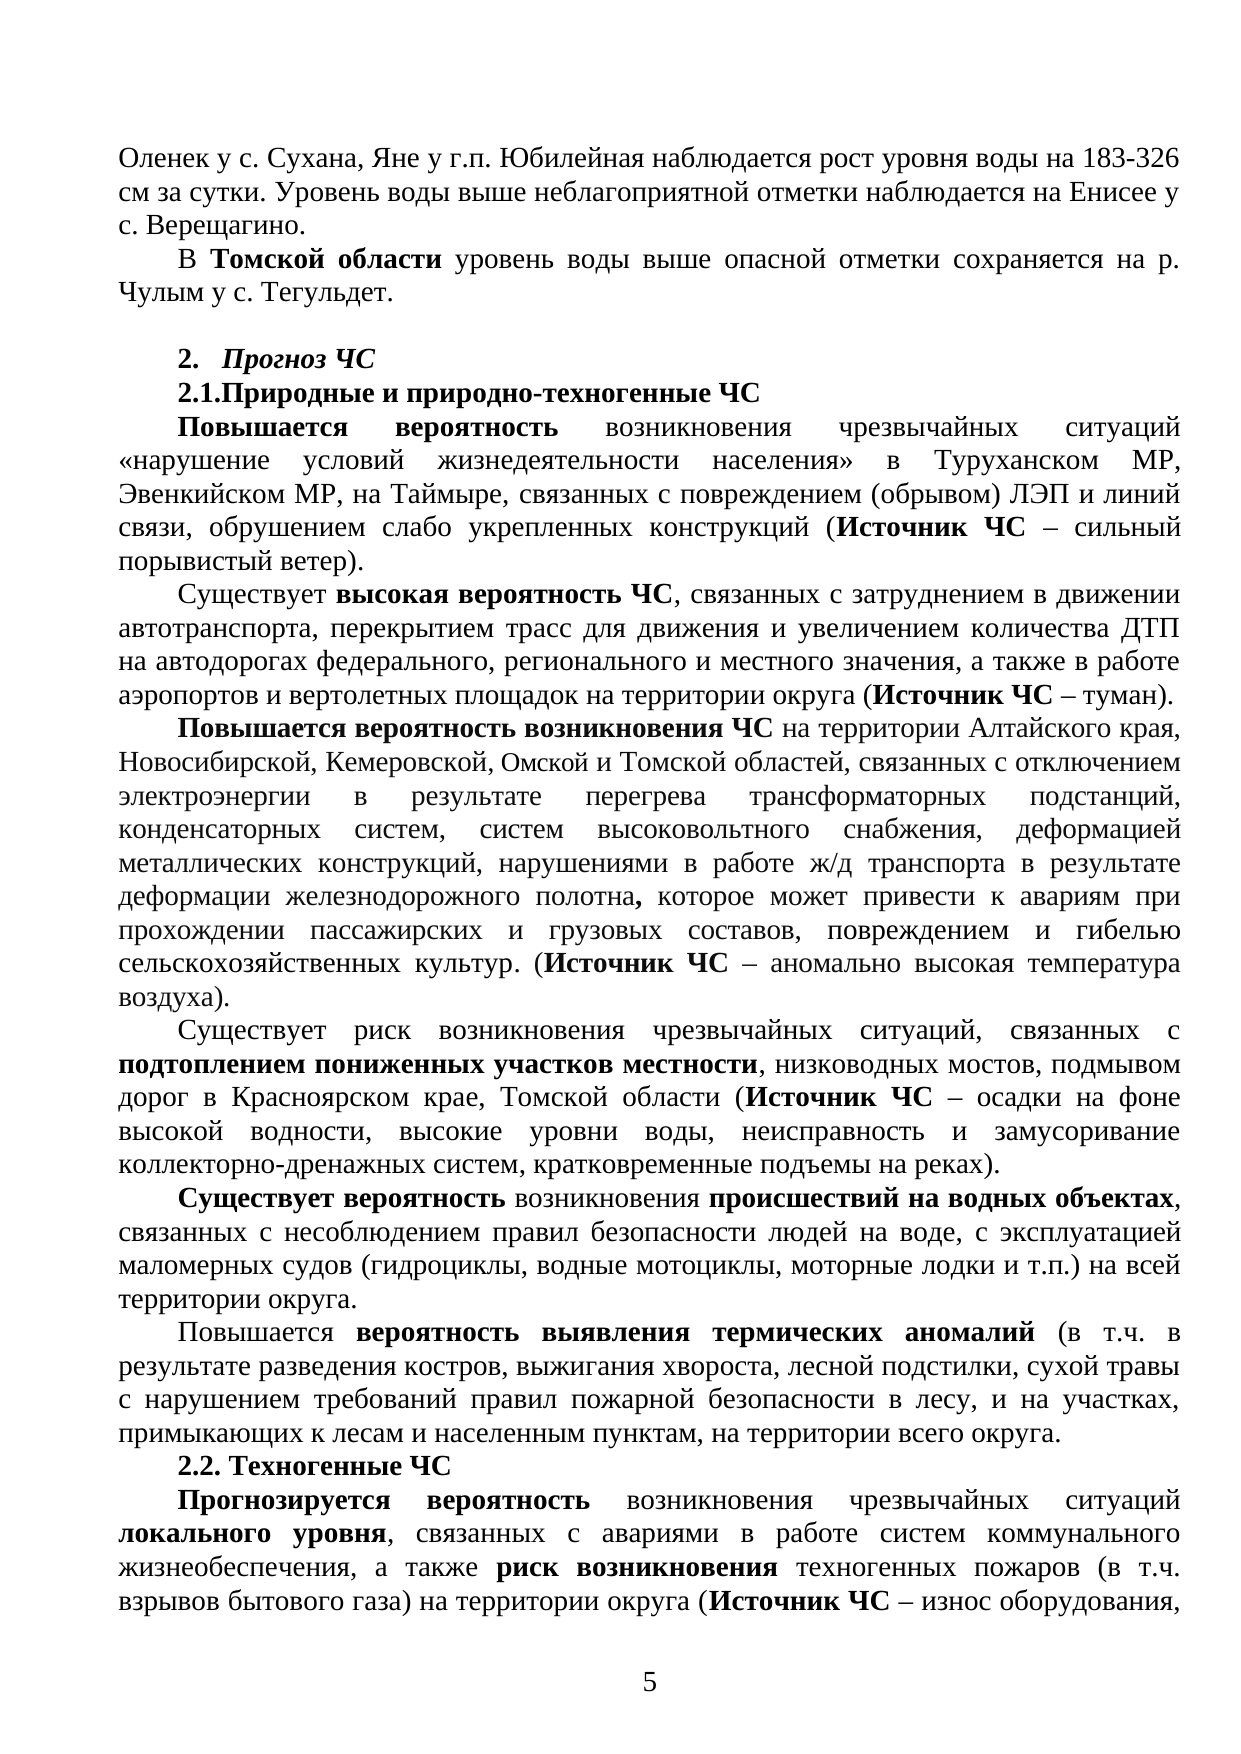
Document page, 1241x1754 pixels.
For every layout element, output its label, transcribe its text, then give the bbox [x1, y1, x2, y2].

text Существует вероятность возникновения происшествий на водных объектах, связанных с несоблюдением правил безопасности людей на воде, с эксплуатацией маломерных судов (гидроциклы, водные мотоциклы, моторные лодки и т.п.) на всей территории округа. [118, 1180, 1181, 1314]
text Существует высокая вероятность ЧС, связанных с затруднением в движении автотранспорта, перекрытием трасс для движения и увеличением количества ДТП на автодорогах федерального, регионального и местного значения, а также в работе аэропортов и вертолетных площадок на территории округа (Источник ЧС – туман). [118, 576, 1181, 711]
text Повышается вероятность возникновения ЧС на территории Алтайского края, Новосибирской, Кемеровской, Омской и Томской областей, связанных с отключением электроэнергии в результате перегрева трансформаторных подстанций, конденсаторных систем, систем высоковольтного снабжения, деформацией металлических конструкций, нарушениями в работе ж/д транспорта в результате деформации железнодорожного полотна, которое может привести к авариям при прохождении пассажирских и грузовых составов, повреждением и гибелью сельскохозяйственных культур. (Источник ЧС – аномально высокая температура воздуха). [118, 711, 1181, 1012]
list Природные и природно-техногенные ЧС [162, 375, 1181, 409]
text 2.2. Техногенные ЧС [118, 1448, 1181, 1482]
list Прогноз ЧС [162, 342, 1181, 375]
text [118, 140, 1181, 241]
text Существует риск возникновения чрезвычайных ситуаций, связанных с подтоплением пониженных участков местности, низководных мостов, подмывом дорог в Красноярском крае, Томской области (Источник ЧС – осадки на фоне высокой водности, высокие уровни воды, неисправность и замусоривание коллекторно-дренажных систем, кратковременные подъемы на реках). [118, 1012, 1181, 1180]
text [118, 1482, 1181, 1616]
text Повышается вероятность выявления термических аномалий (в т.ч. в результате разведения костров, выжигания хвороста, лесной подстилки, сухой травы с нарушением требований правил пожарной безопасности в лесу, и на участках, примыкающих к лесам и населенным пунктам, на территории всего округа. [118, 1314, 1181, 1448]
text В Томской области уровень воды выше опасной отметки сохраняется на р. Чулым у с. Тегульдет. [118, 241, 1181, 308]
text Повышается вероятность возникновения чрезвычайных ситуаций «нарушение условий жизнедеятельности населения» в Туруханском МР, Эвенкийском МР, на Таймыре, связанных с повреждением (обрывом) ЛЭП и линий связи, обрушением слабо укрепленных конструкций (Источник ЧС – сильный порывистый ветер). [118, 409, 1181, 576]
